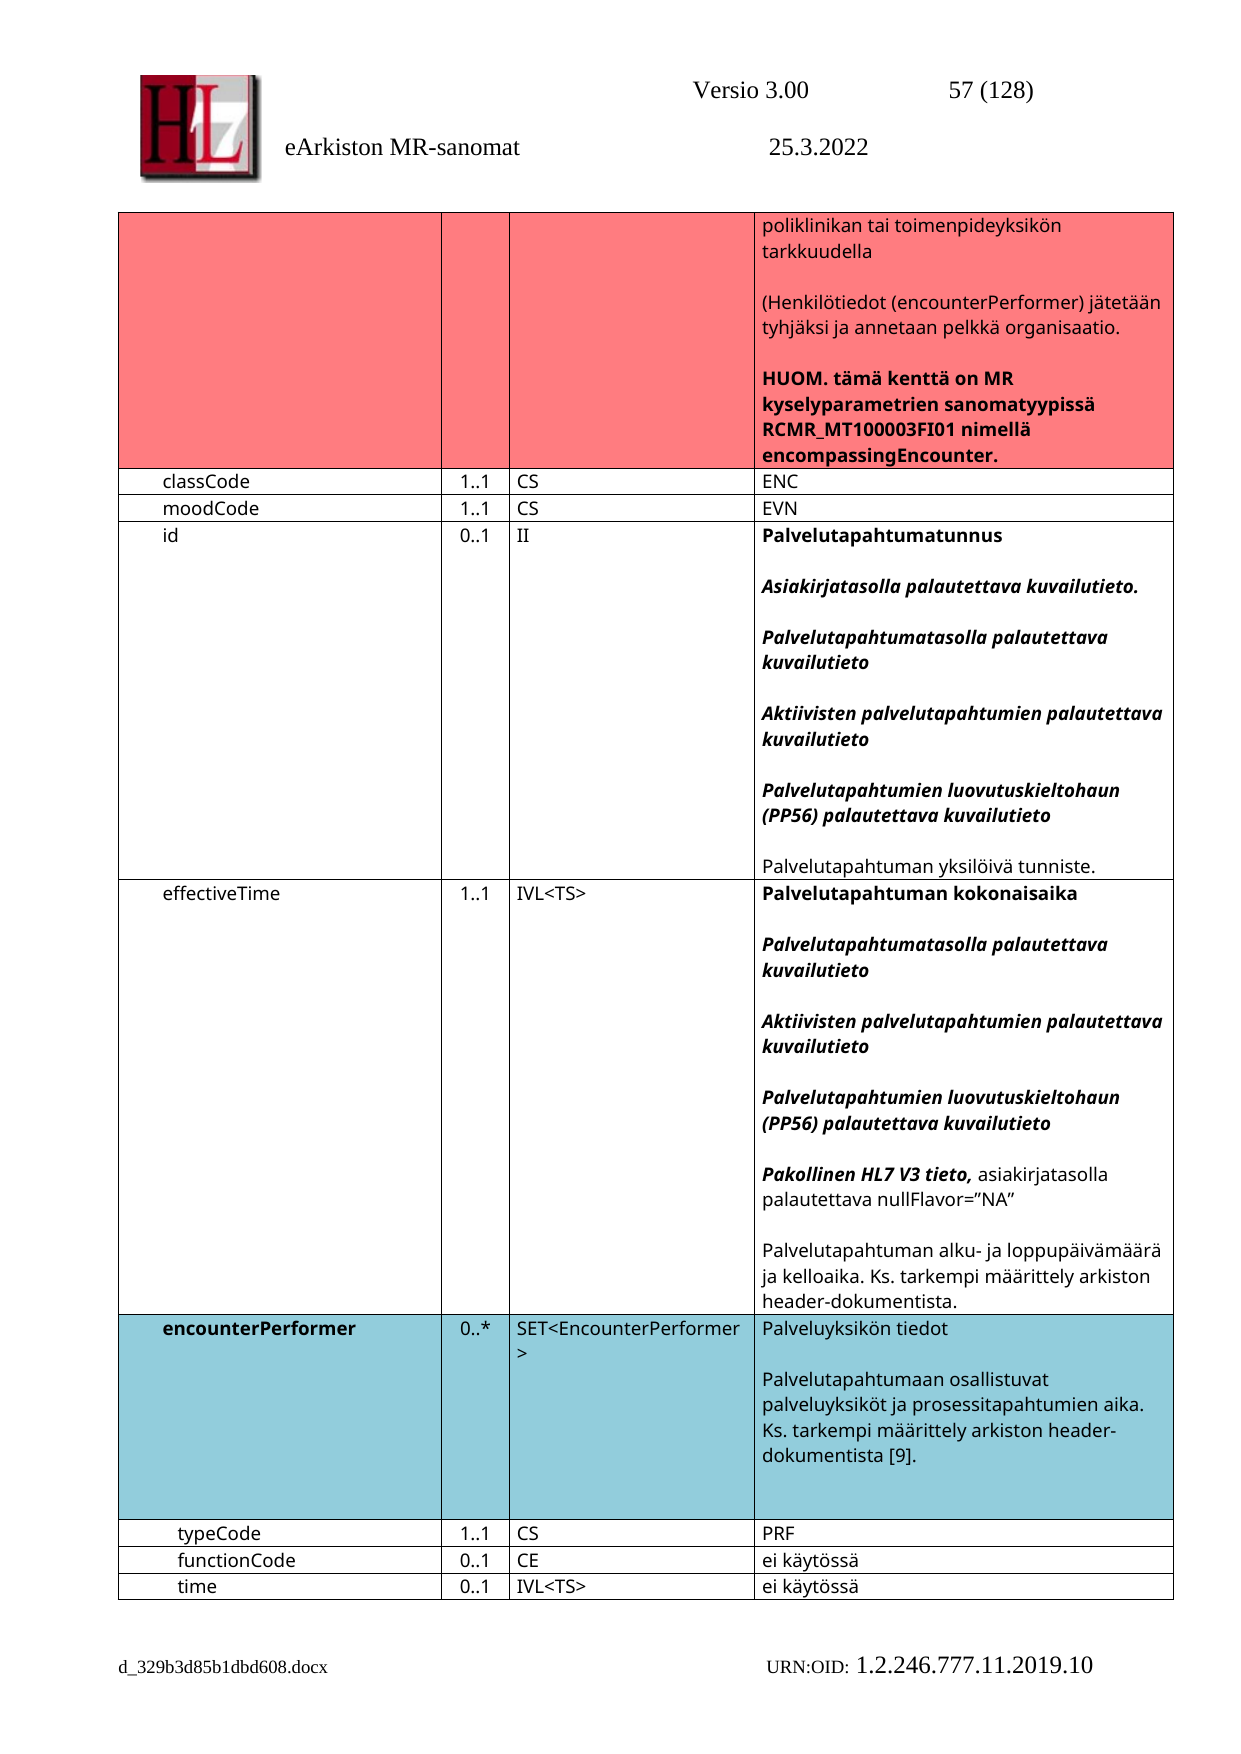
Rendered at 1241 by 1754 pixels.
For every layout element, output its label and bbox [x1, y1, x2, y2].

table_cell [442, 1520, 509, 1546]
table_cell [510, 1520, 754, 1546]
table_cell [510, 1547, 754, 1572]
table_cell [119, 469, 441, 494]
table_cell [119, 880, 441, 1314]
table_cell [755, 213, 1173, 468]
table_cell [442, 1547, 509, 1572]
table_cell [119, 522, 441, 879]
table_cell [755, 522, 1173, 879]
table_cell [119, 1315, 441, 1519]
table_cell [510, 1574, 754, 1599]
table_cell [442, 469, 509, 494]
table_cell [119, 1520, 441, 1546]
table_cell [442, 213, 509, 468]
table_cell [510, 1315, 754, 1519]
picture [140, 75, 263, 183]
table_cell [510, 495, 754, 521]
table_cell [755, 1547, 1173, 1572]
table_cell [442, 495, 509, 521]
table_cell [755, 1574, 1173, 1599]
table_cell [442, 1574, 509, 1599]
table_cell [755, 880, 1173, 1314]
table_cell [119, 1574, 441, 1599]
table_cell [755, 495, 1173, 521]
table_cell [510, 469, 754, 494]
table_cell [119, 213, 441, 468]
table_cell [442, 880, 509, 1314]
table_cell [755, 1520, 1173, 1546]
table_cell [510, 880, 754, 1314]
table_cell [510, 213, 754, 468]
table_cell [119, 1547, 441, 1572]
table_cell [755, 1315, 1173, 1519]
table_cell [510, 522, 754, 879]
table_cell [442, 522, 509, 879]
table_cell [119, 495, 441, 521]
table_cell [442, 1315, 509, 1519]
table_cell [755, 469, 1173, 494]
